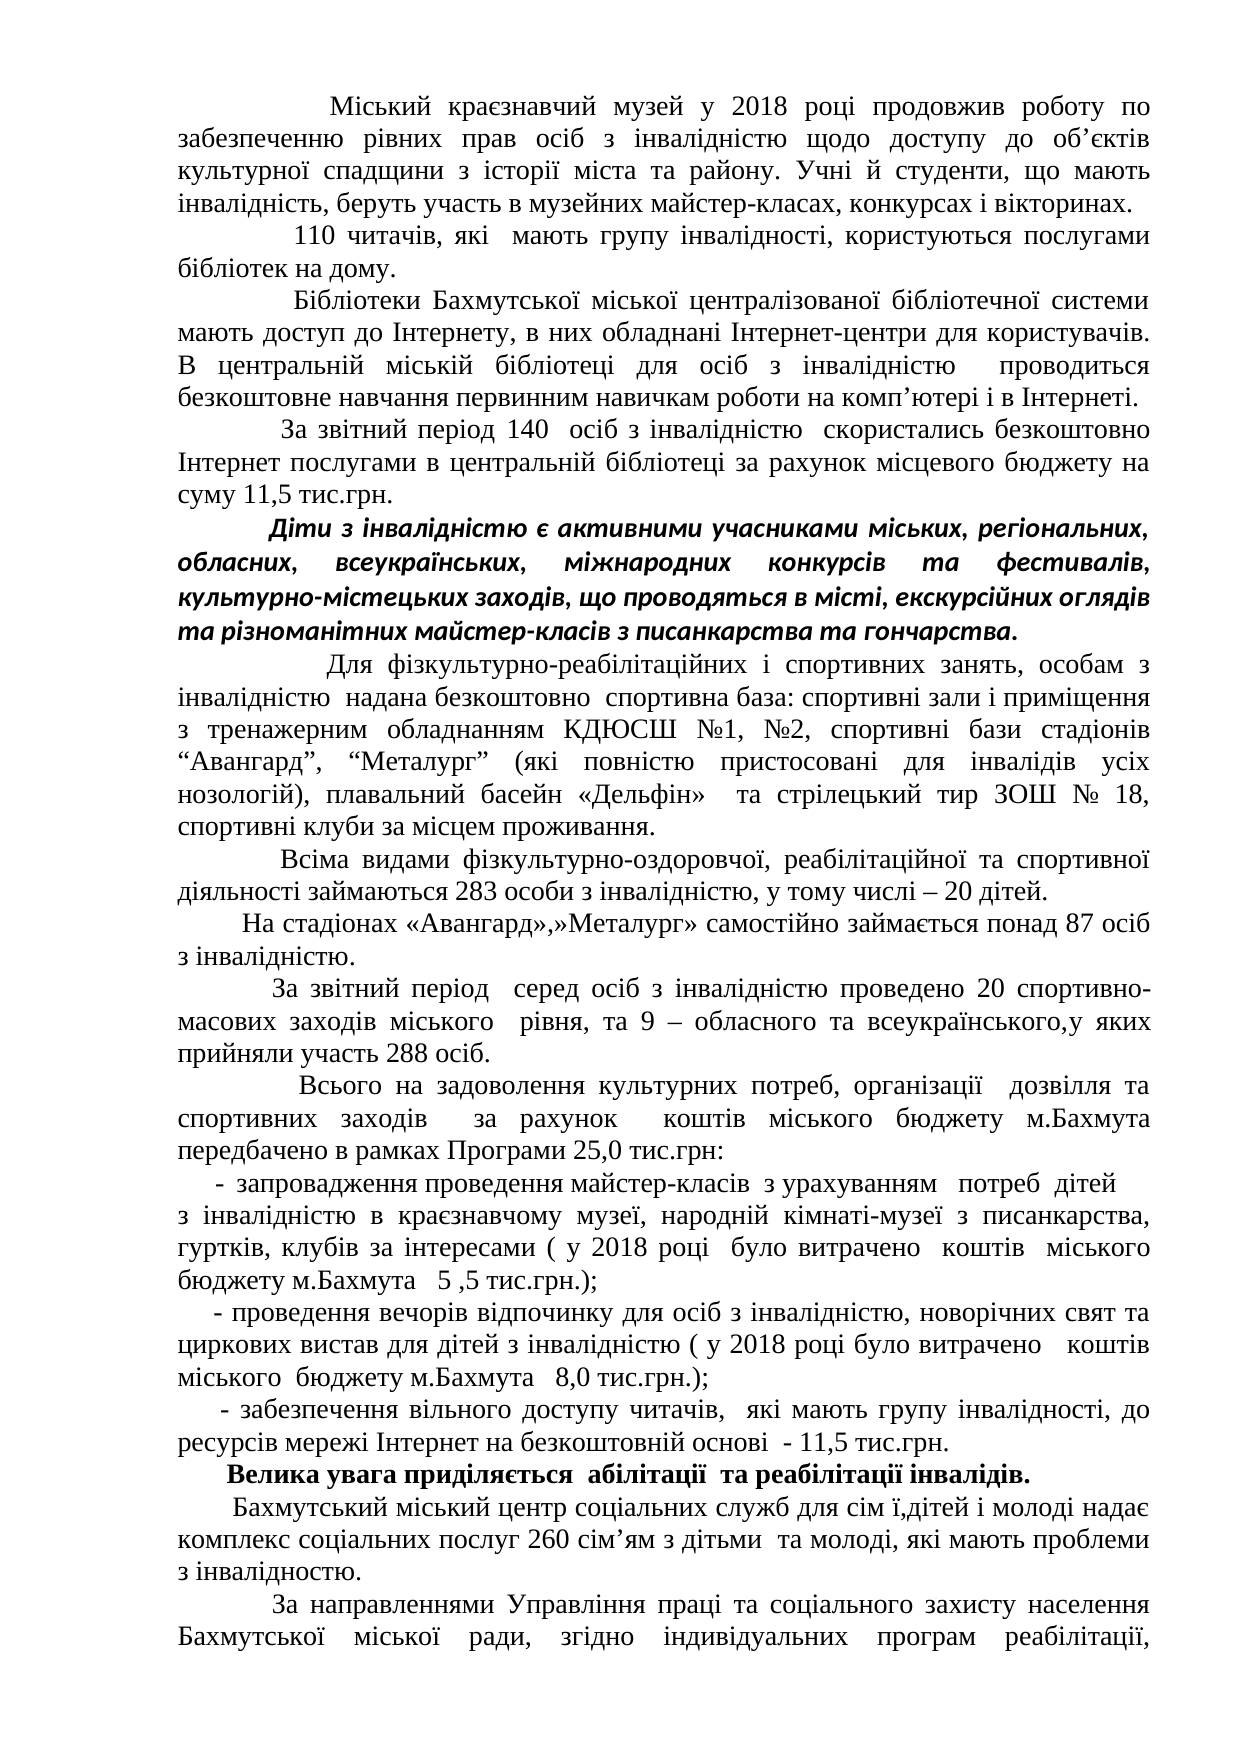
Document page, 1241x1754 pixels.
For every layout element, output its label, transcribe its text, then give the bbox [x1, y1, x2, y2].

text - проведення вечорів відпочинку для осіб з інвалідністю, новорічних свят та циркових вистав для дітей з інвалідністю ( у 2018 році було витрачено коштів міського бюджету м.Бахмута 8,0 тис.грн.); [177, 1295, 1152, 1392]
text Бахмутський міський центр соціальних служб для сім ї,дітей і молоді надає комплекс соціальних послуг 260 сім’ям з дітьми та молоді, які мають проблеми з інвалідностю. [177, 1489, 1152, 1587]
text Для фізкультурно-реабілітаційних і спортивних занять, особам з інвалідністю надана безкоштовно спортивна база: спортивні зали і приміщення з тренажерним обладнанням КДЮСШ №1, №2, спортивні бази стадіонів “Авангард”, “Металург” (які повністю пристосовані для інвалідів усіх нозологій), плавальний басейн «Дельфін» та стрілецький тир ЗОШ № 18, спортивні клуби за місцем проживання. [177, 647, 1152, 842]
text Діти з інвалідністю є активними учасниками міських, регіональних, обласних, всеукраїнських, міжнародних конкурсів та фестивалів, культурно-містецьких заходів, що проводяться в місті, екскурсійних оглядів та різноманітних майстер-класів з писанкарства та гончарства. [177, 510, 1152, 647]
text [177, 1587, 1152, 1652]
text Всіма видами фізкультурно-оздоровчої, реабілітаційної та спортивної діяльності займаються 283 особи з інвалідністю, у тому числі – 20 дітей. [177, 842, 1152, 906]
text 110 читачів, які мають групу інвалідності, користуються послугами бібліотек на дому. [177, 218, 1152, 283]
text За звітний період 140 осіб з інвалідністю скористались безкоштовно Інтернет послугами в центральній бібліотеці за рахунок місцевого бюджету на суму 11,5 тис.грн. [177, 413, 1152, 510]
text За звітний період серед осіб з інвалідністю проведено 20 спортивно-масових заходів міського рівня, та 9 – обласного та всеукраїнського,у яких прийняли участь 288 осіб. [177, 971, 1152, 1068]
text Міський краєзнавчий музей у 2018 році продовжив роботу по забезпеченню рівних прав осіб з інвалідністю щодо доступу до об’єктів культурної спадщини з історії міста та району. Учні й студенти, що мають інвалідність, беруть участь в музейних майстер-класах, конкурсах і вікторинах. [177, 89, 1152, 218]
text На стадіонах «Авангард»,»Металург» самостійно займається понад 87 осіб з інвалідністю. [177, 906, 1152, 971]
text Всього на задоволення культурних потреб, організації дозвілля та спортивних заходів за рахунок коштів міського бюджету м.Бахмута передбачено в рамках Програми 25,0 тис.грн: [177, 1068, 1152, 1166]
text Велика увага приділяється абілітації та реабілітації інвалідів. [177, 1457, 1152, 1489]
text з інвалідністю в краєзнавчому музеї, народній кімнаті-музеї з писанкарства, гуртків, клубів за інтересами ( у 2018 році було витрачено коштів міського бюджету м.Бахмута 5 ,5 тис.грн.); [177, 1198, 1152, 1295]
text - забезпечення вільного доступу читачів, які мають групу інвалідності, до ресурсів мережі Інтернет на безкоштовній основі - 11,5 тис.грн. [177, 1392, 1152, 1457]
list запровадження проведення майстер-класів з урахуванням потреб дітей [215, 1166, 1152, 1198]
text Бібліотеки Бахмутської міської централізованої бібліотечної системи мають доступ до Інтернету, в них обладнані Інтернет-центри для користувачів. В центральній міській бібліотеці для осіб з інвалідністю проводиться безкоштовне навчання первинним навичкам роботи на комп’ютері і в Інтернеті. [177, 283, 1152, 413]
